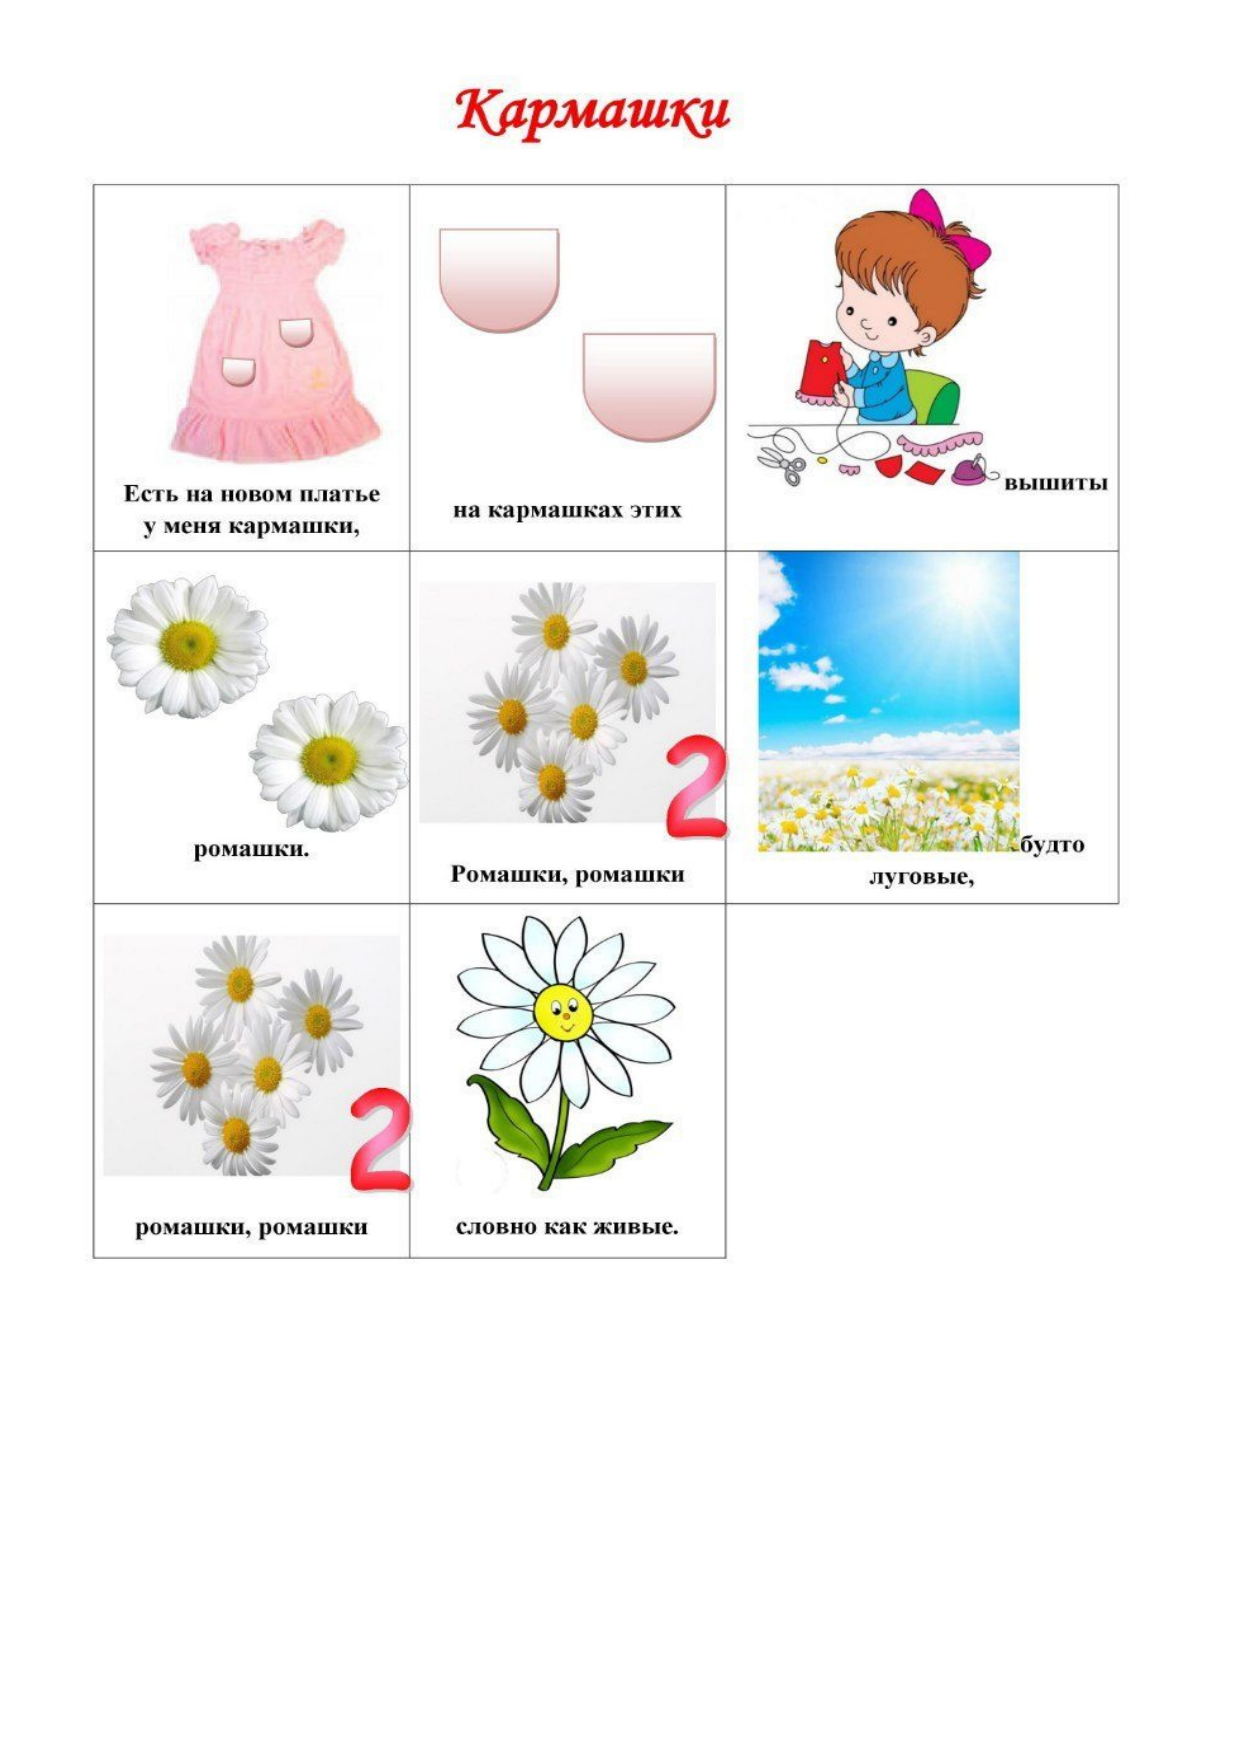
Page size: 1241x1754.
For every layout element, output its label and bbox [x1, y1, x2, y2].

picture [75, 75, 1130, 1273]
